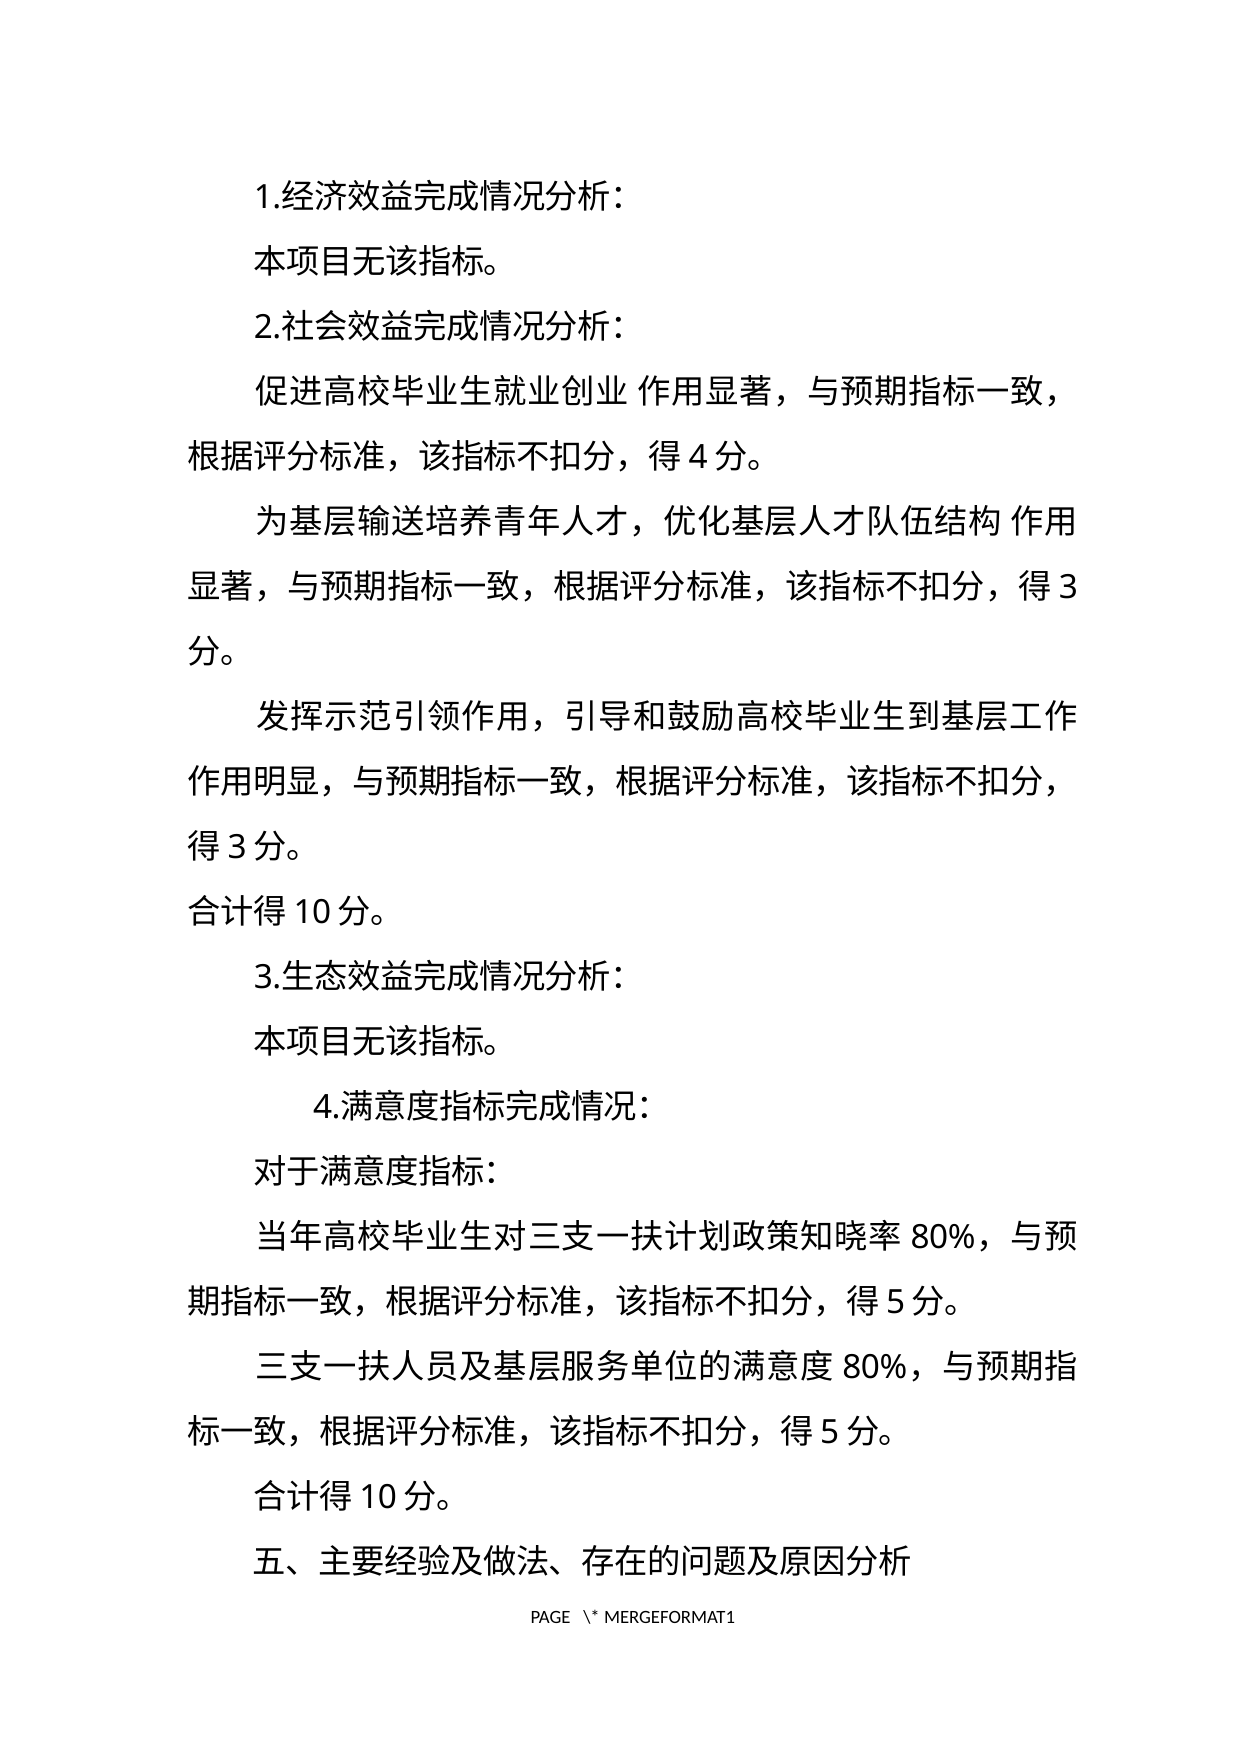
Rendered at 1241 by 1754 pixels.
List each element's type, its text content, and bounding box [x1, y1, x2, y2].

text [187, 162, 1078, 1072]
text 4.满意度指标完成情况： 对于满意度指标： 当年高校毕业生对三支一扶计划政策知晓率80%，与预期指标一致，根据评分标准，该指标不扣分，得5分。 三支一扶人员及基层服务单位的满意度80%，与预期指标一致，根据评分标准，该指标不扣分，得5分。 合计得10分。 [187, 1072, 1078, 1527]
text 五、主要经验及做法、存在的问题及原因分析 [187, 1527, 1078, 1592]
